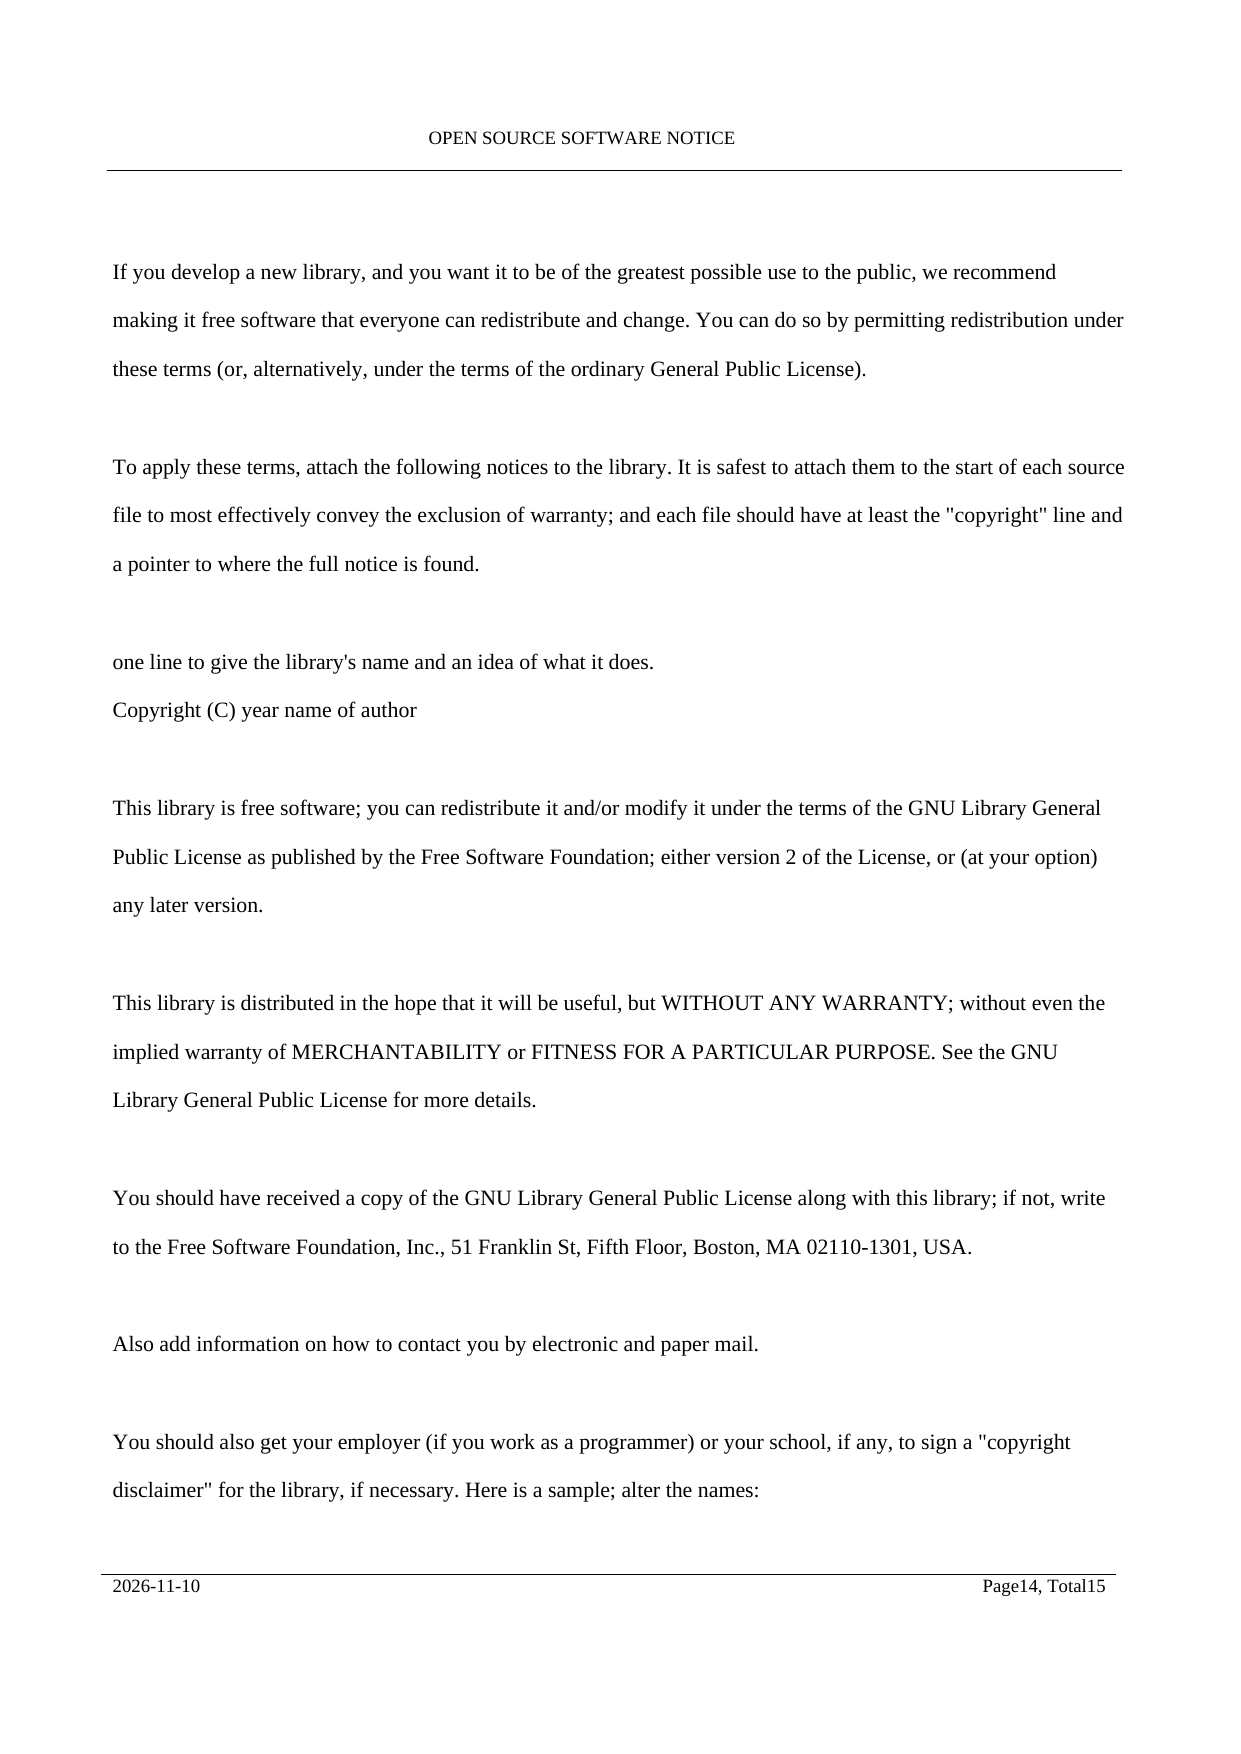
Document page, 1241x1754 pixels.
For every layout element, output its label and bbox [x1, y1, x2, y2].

text [112, 206, 1128, 1506]
